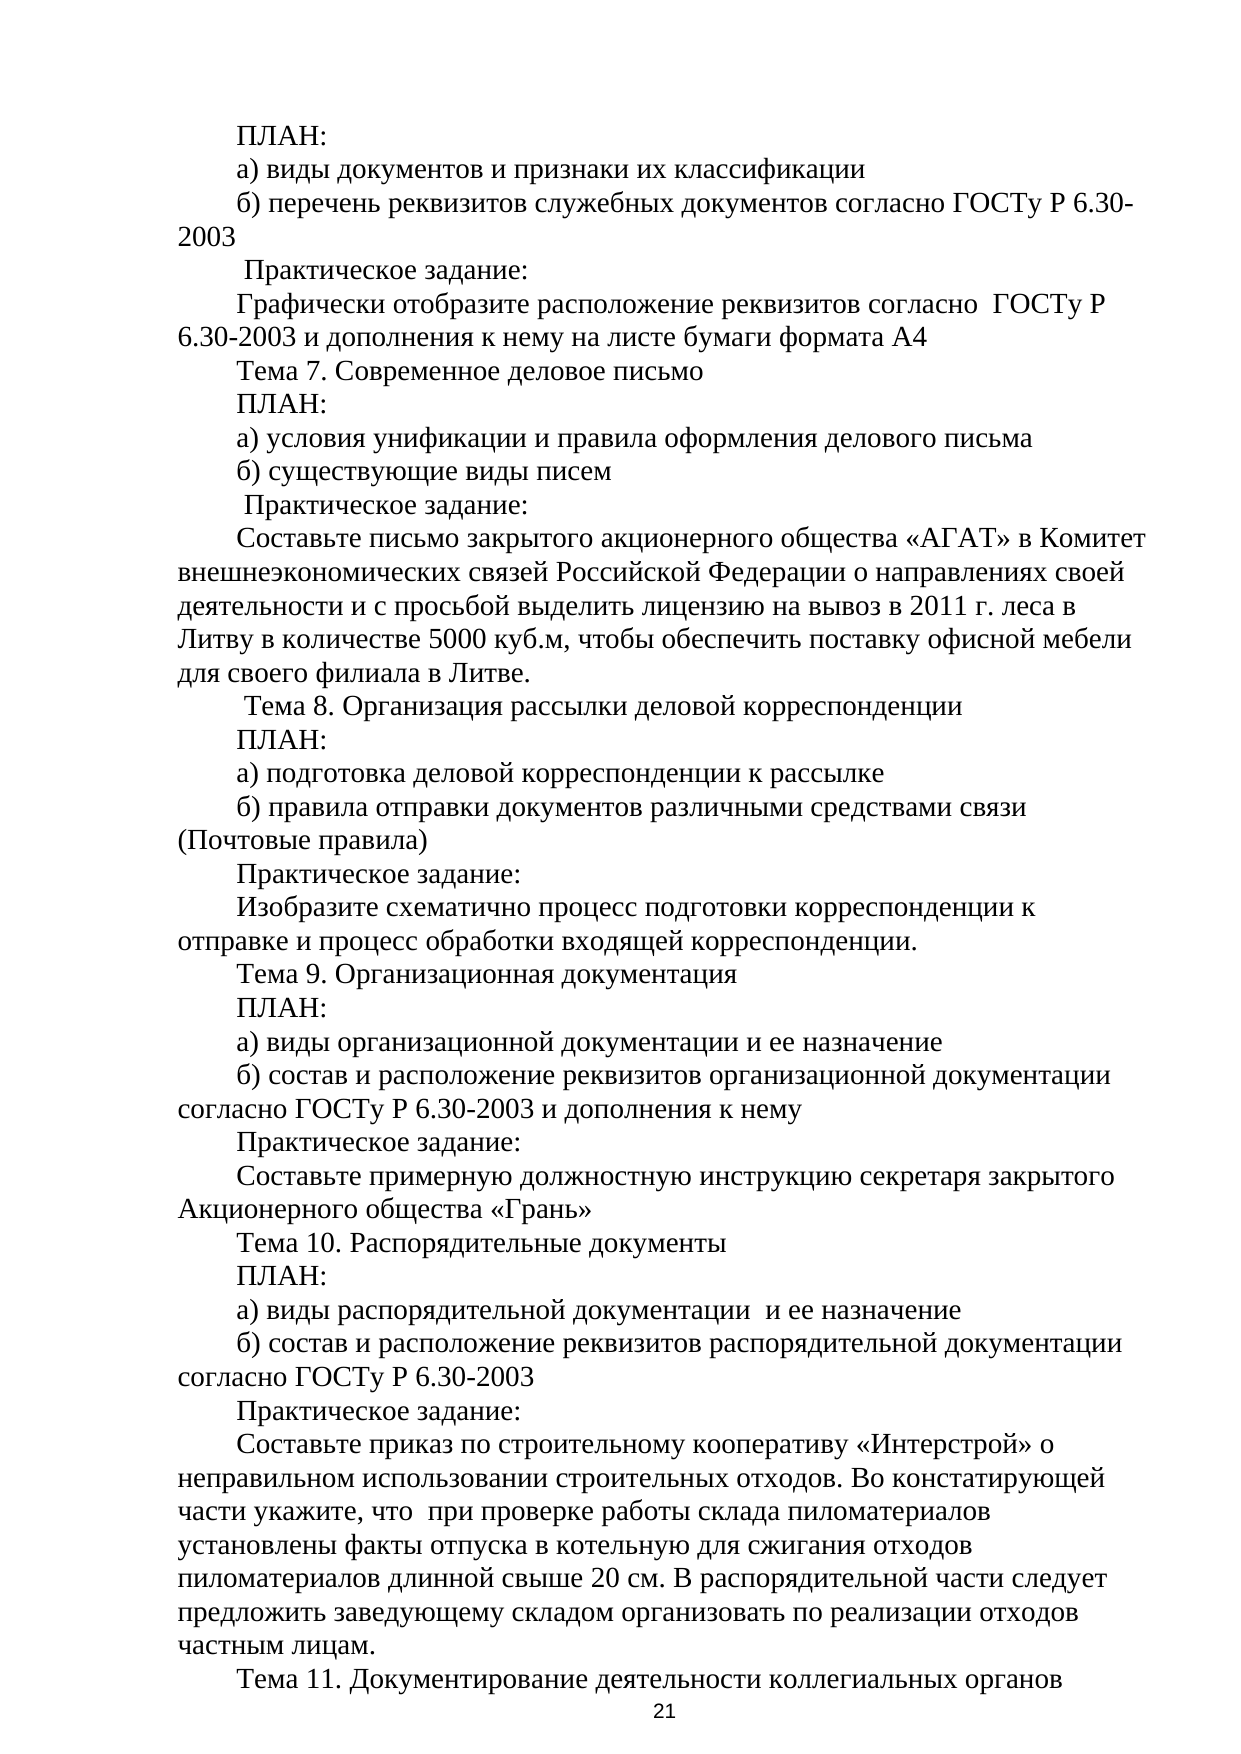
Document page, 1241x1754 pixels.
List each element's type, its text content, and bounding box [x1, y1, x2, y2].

text Тема 9. Организационная документация [177, 957, 1152, 990]
text Тема 10. Распорядительные документы [177, 1225, 1152, 1258]
text ПЛАН: [177, 386, 1152, 420]
text Практическое задание: [177, 1393, 1152, 1426]
text Практическое задание: [177, 252, 1152, 286]
text Тема 11. Документирование деятельности коллегиальных органов [177, 1661, 1152, 1694]
text Составьте письмо закрытого акционерного общества «АГАТ» в Комитет внешнеэкономических связей Российской Федерации о направлениях своей деятельности и с просьбой выделить лицензию на вывоз в . леса в Литву в количестве 5000 куб.м, чтобы обеспечить поставку офисной мебели для своего филиала в Литве. [177, 521, 1152, 688]
text а) подготовка деловой корреспонденции к рассылке [177, 755, 1152, 789]
text ПЛАН: [177, 1258, 1152, 1292]
text б) состав и расположение реквизитов организационной документации согласно ГОСТу Р 6.30-2003 и дополнения к нему [177, 1057, 1152, 1124]
text Составьте примерную должностную инструкцию секретаря закрытого Акционерного общества «Грань» [177, 1158, 1152, 1225]
text а) условия унификации и правила оформления делового письма [177, 420, 1152, 453]
text а) виды организационной документации и ее назначение [177, 1024, 1152, 1057]
text Составьте приказ по строительному кооперативу «Интерстрой» о неправильном использовании строительных отходов. Во констатирующей части укажите, что при проверке работы склада пиломатериалов установлены факты отпуска в котельную для сжигания отходов пиломатериалов длинной свыше . В распорядительной части следует предложить заведующему складом организовать по реализации отходов частным лицам. [177, 1426, 1152, 1661]
text Тема 7. Современное деловое письмо [177, 353, 1152, 386]
text Тема 8. Организация рассылки деловой корреспонденции [177, 688, 1152, 722]
text б) правила отправки документов различными средствами связи (Почтовые правила) [177, 789, 1152, 856]
text б) состав и расположение реквизитов распорядительной документации согласно ГОСТу Р 6.30-2003 [177, 1326, 1152, 1393]
text Практическое задание: [177, 856, 1152, 889]
text Графически отобразите расположение реквизитов согласно ГОСТу Р 6.30-2003 и дополнения к нему на листе бумаги формата А4 [177, 286, 1152, 353]
text а) виды документов и признаки их классификации [177, 152, 1152, 185]
text а) виды распорядительной документации и ее назначение [177, 1292, 1152, 1326]
text ПЛАН: [177, 990, 1152, 1024]
text ПЛАН: [177, 722, 1152, 755]
text Практическое задание: [177, 487, 1152, 521]
text б) существующие виды писем [177, 453, 1152, 487]
text б) перечень реквизитов служебных документов согласно ГОСТу Р 6.30-2003 [177, 185, 1152, 252]
text Изобразите схематично процесс подготовки корреспонденции к отправке и процесс обработки входящей корреспонденции. [177, 889, 1152, 957]
text Практическое задание: [177, 1124, 1152, 1158]
text ПЛАН: [177, 118, 1152, 152]
